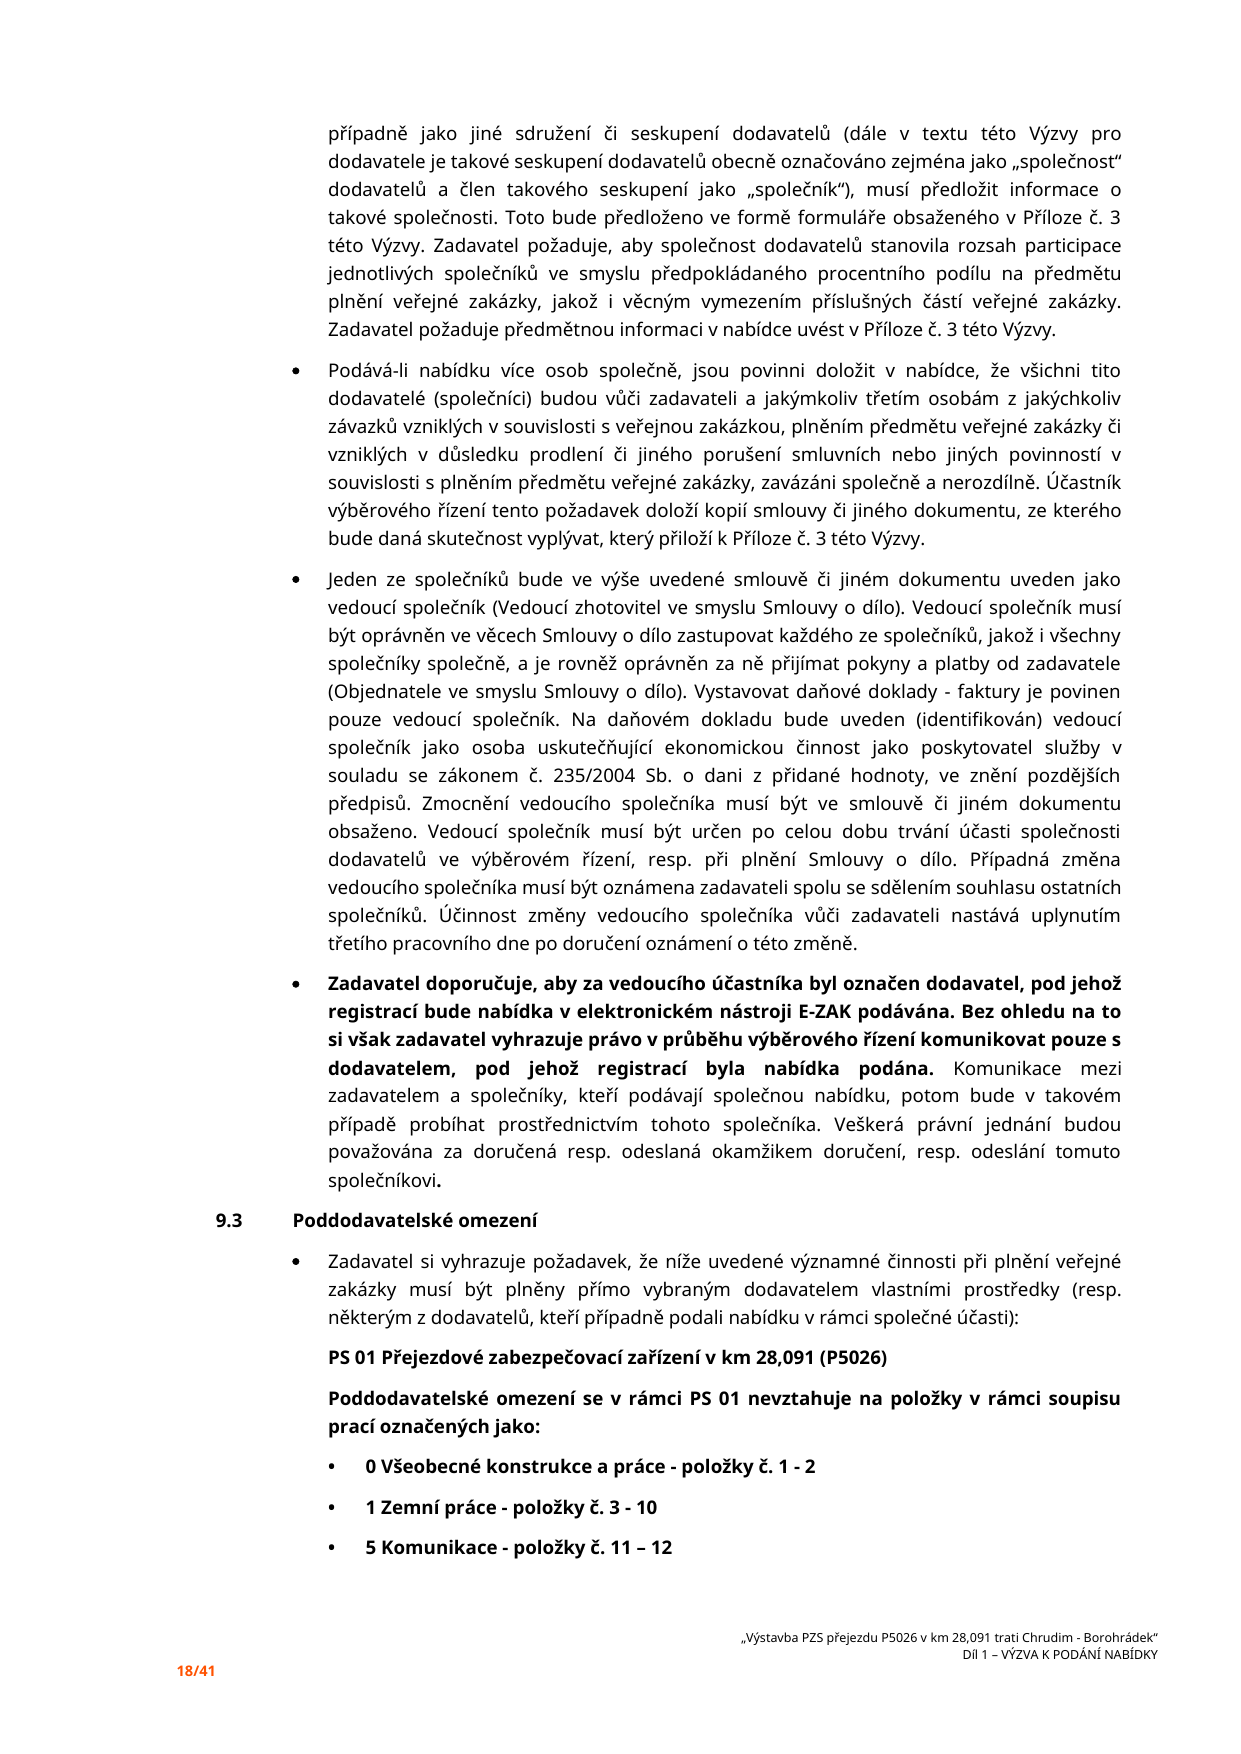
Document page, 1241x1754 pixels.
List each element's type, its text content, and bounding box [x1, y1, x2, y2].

text Podává-li nabídku více osob společně, jsou povinni doložit v nabídce, že všichni tito dodavatelé (společníci) budou vůči zadavateli a jakýmkoliv třetím osobám z jakýchkoliv závazků vzniklých v souvislosti s veřejnou zakázkou, plněním předmětu veřejné zakázky či vzniklých v důsledku prodlení či jiného porušení smluvních nebo jiných povinností v souvislosti s plněním předmětu veřejné zakázky, zavázáni společně a nerozdílně. Účastník výběrového řízení tento požadavek doloží kopií smlouvy či jiného dokumentu, ze kterého bude daná skutečnost vyplývat, který přiloží k Příloze č. 3 této Výzvy. [292, 357, 1122, 551]
list 1 Zemní práce - položky č. 3 - 10 [328, 1494, 1122, 1519]
text Poddodavatelské omezení [216, 1207, 1122, 1233]
list 5 Komunikace - položky č. 11 – 12 [328, 1534, 1122, 1560]
text PS 01 Přejezdové zabezpečovací zařízení v km 28,091 (P5026) [328, 1344, 1122, 1370]
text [292, 121, 1122, 342]
text Jeden ze společníků bude ve výše uvedené smlouvě či jiném dokumentu uveden jako vedoucí společník (Vedoucí zhotovitel ve smyslu Smlouvy o dílo). Vedoucí společník musí být oprávněn ve věcech Smlouvy o dílo zastupovat každého ze společníků, jakož i všechny společníky společně, a je rovněž oprávněn za ně přijímat pokyny a platby od zadavatele (Objednatele ve smyslu Smlouvy o dílo). Vystavovat daňové doklady - faktury je povinen pouze vedoucí společník. Na daňovém dokladu bude uveden (identifikován) vedoucí společník jako osoba uskutečňující ekonomickou činnost jako poskytovatel služby v souladu se zákonem č. 235/2004 Sb. o dani z přidané hodnoty, ve znění pozdějších předpisů. Zmocnění vedoucího společníka musí být ve smlouvě či jiném dokumentu obsaženo. Vedoucí společník musí být určen po celou dobu trvání účasti společnosti dodavatelů ve výběrovém řízení, resp. při plnění Smlouvy o dílo. Případná změna vedoucího společníka musí být oznámena zadavateli spolu se sdělením souhlasu ostatních společníků. Účinnost změny vedoucího společníka vůči zadavateli nastává uplynutím třetího pracovního dne po doručení oznámení o této změně. [292, 566, 1122, 956]
text Zadavatel doporučuje, aby za vedoucího účastníka byl označen dodavatel, pod jehož registrací bude nabídka v elektronickém nástroji E-ZAK podávána. Bez ohledu na to si však zadavatel vyhrazuje právo v průběhu výběrového řízení komunikovat pouze s dodavatelem, pod jehož registrací byla nabídka podána. Komunikace mezi zadavatelem a společníky, kteří podávají společnou nabídku, potom bude v takovém případě probíhat prostřednictvím tohoto společníka. Veškerá právní jednání budou považována za doručená resp. odeslaná okamžikem doručení, resp. odeslání tomuto společníkovi. [292, 971, 1122, 1192]
text Poddodavatelské omezení se v rámci PS 01 nevztahuje na položky v rámci soupisu prací označených jako: [328, 1385, 1122, 1438]
text Zadavatel si vyhrazuje požadavek, že níže uvedené významné činnosti při plnění veřejné zakázky musí být plněny přímo vybraným dodavatelem vlastními prostředky (resp. některým z dodavatelů, kteří případně podali nabídku v rámci společné účasti): [292, 1248, 1122, 1329]
list 0 Všeobecné konstrukce a práce - položky č. 1 - 2 [328, 1453, 1122, 1479]
